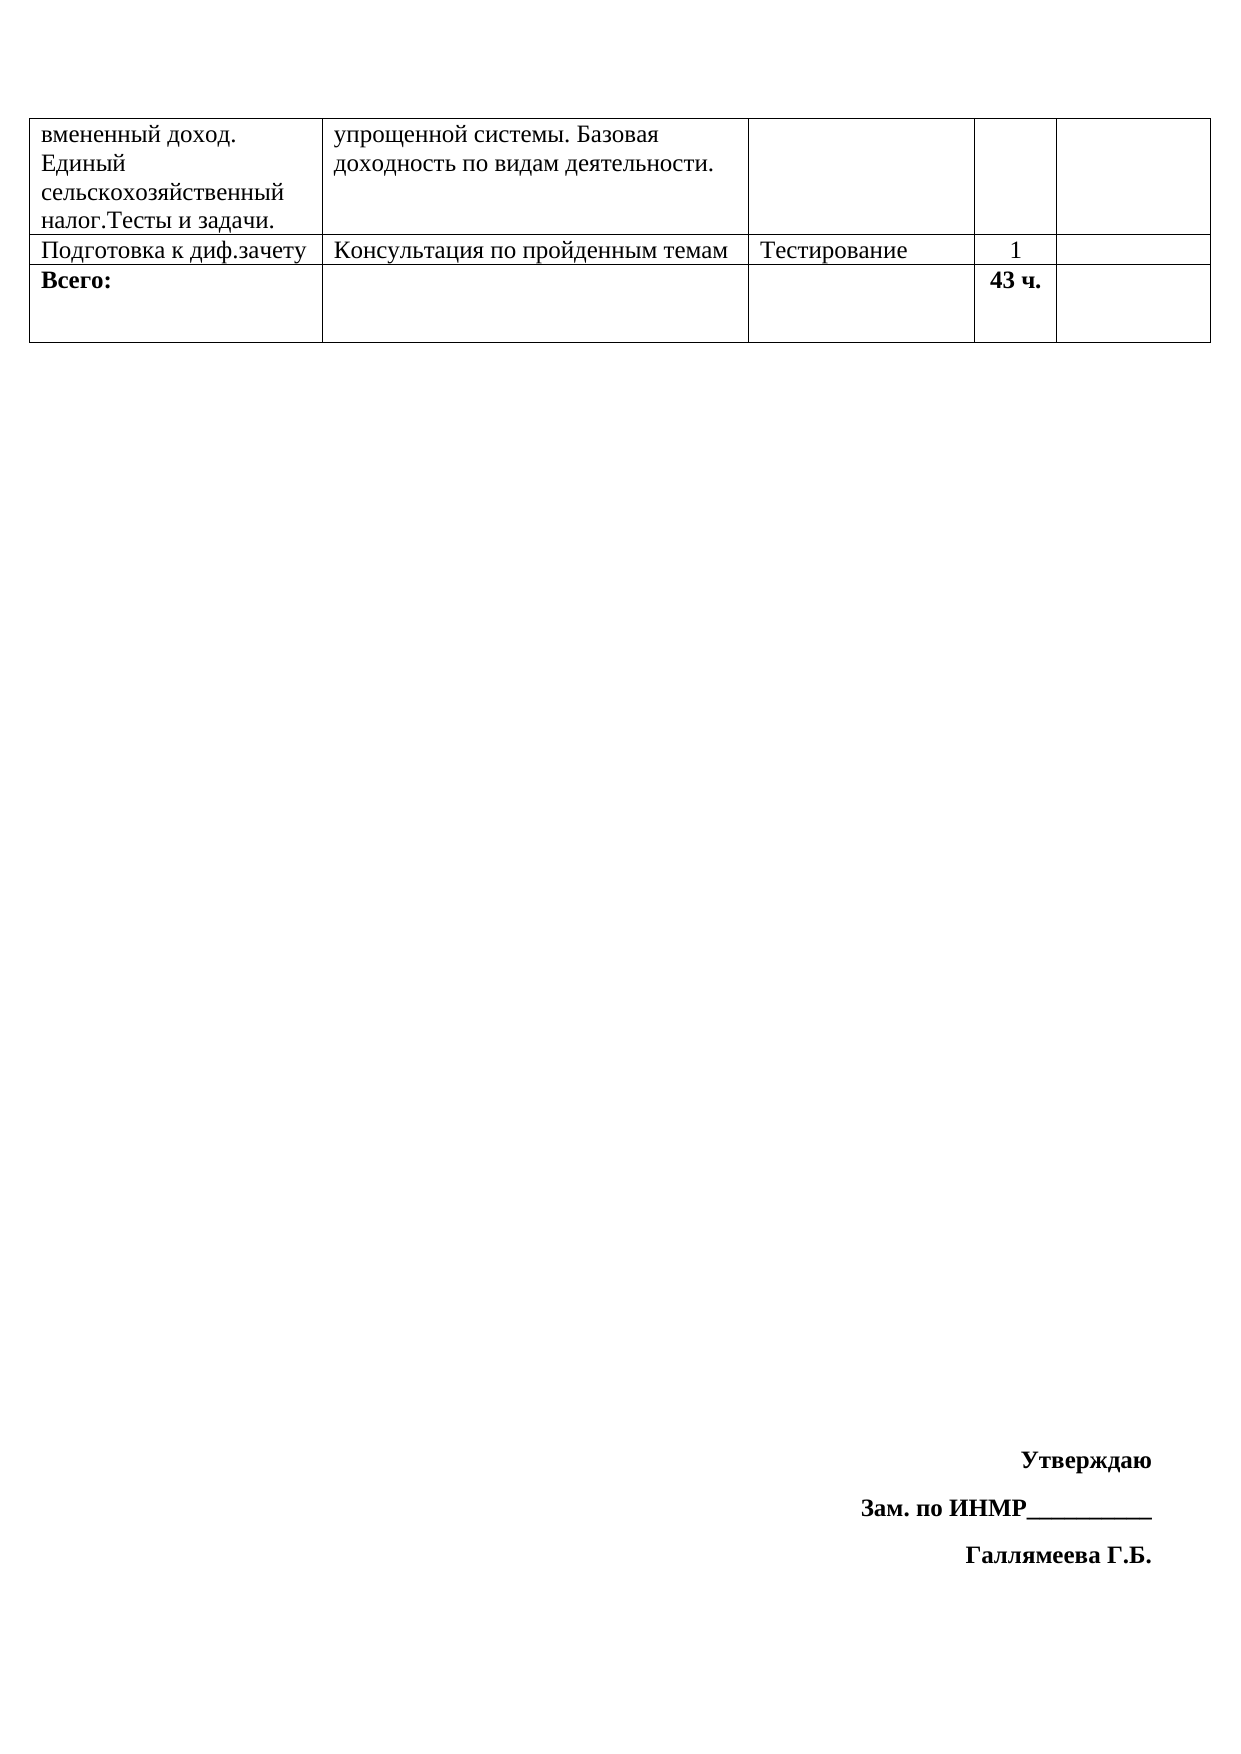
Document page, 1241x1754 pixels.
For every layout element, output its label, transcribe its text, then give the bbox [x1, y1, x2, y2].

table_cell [749, 119, 974, 234]
table_cell Всего: [30, 265, 322, 342]
table_cell 43 ч. [975, 265, 1056, 342]
table_cell [1057, 265, 1210, 342]
table_cell Консультация по пройденным темам [323, 235, 748, 264]
table_cell 1 [975, 235, 1056, 264]
text Утверждаю [177, 1445, 1152, 1474]
table_cell Тестирование [749, 235, 974, 264]
text Галлямеева Г.Б. [177, 1541, 1152, 1569]
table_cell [323, 119, 748, 234]
table_cell [323, 265, 748, 342]
table_cell [1057, 235, 1210, 264]
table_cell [30, 119, 322, 234]
table_cell [749, 265, 974, 342]
table_cell Подготовка к диф.зачету [30, 235, 322, 264]
text Зам. по ИНМР__________ [177, 1493, 1152, 1522]
table_cell [1057, 119, 1210, 234]
table_cell 12 [975, 119, 1056, 234]
